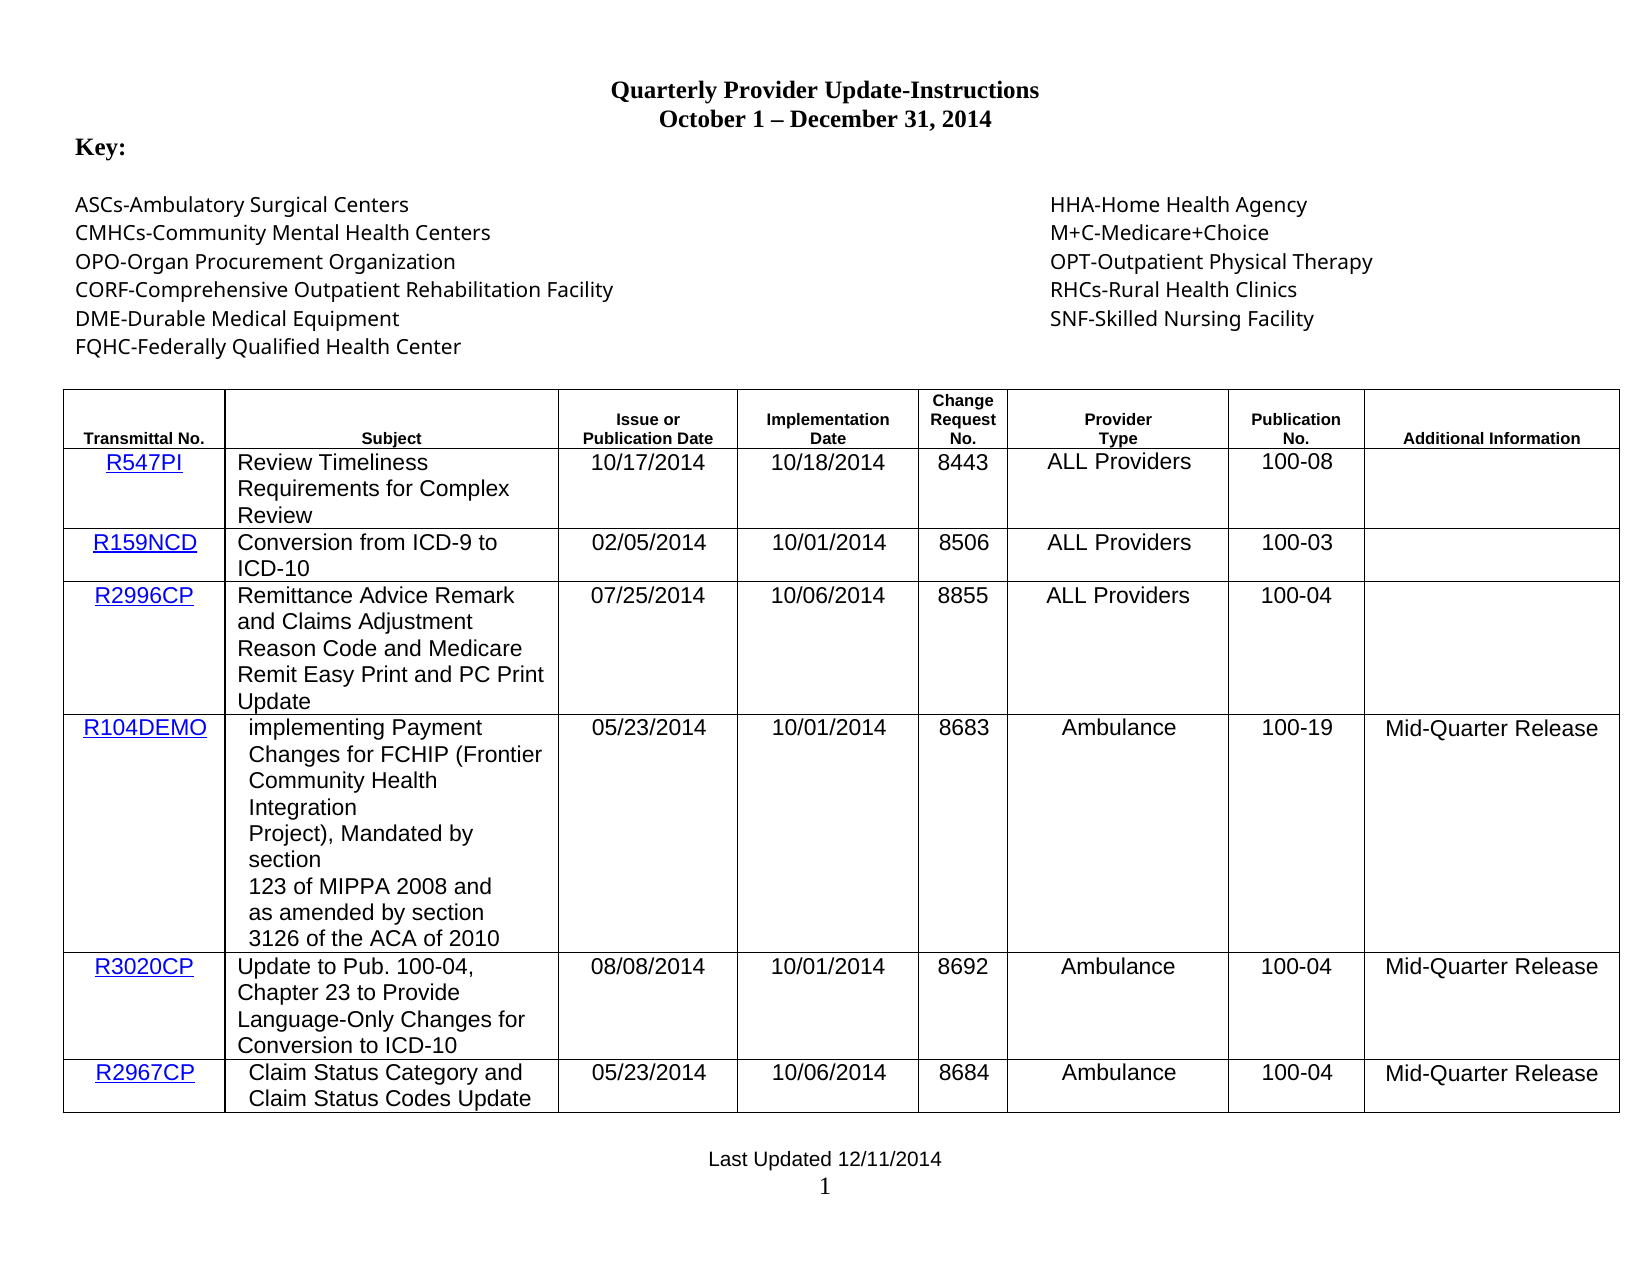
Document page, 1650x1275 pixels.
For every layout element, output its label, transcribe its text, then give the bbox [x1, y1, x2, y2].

table_cell ALL Providers [1008, 449, 1228, 528]
table_cell 07/25/2014 [559, 582, 737, 714]
table_cell 100-08 [1229, 449, 1364, 528]
table_header Publication No. [1229, 390, 1364, 448]
table_cell R547PI [64, 449, 224, 528]
table_cell Claim Status Category and Claim Status Codes Update [226, 1060, 558, 1112]
table_cell 8506 [919, 529, 1007, 581]
table_header Provider Type [1008, 390, 1228, 448]
table_cell 05/23/2014 [559, 1060, 737, 1112]
table_cell Mid-Quarter Release [1365, 1060, 1619, 1112]
table_cell Remittance Advice Remark and Claims Adjustment Reason Code and Medicare Remit Easy Print and PC Print Update [226, 582, 558, 714]
table_cell [1365, 449, 1619, 528]
table_cell 100-04 [1229, 1060, 1364, 1112]
table_cell 100-19 [1229, 715, 1364, 952]
table_cell Ambulance [1008, 1060, 1228, 1112]
table_cell 10/01/2014 [738, 715, 918, 952]
table_cell 10/01/2014 [738, 953, 918, 1058]
table_cell R159NCD [64, 529, 224, 581]
table_cell 8684 [919, 1060, 1007, 1112]
table_header Change Request No. [919, 390, 1007, 448]
table_cell 10/18/2014 [738, 449, 918, 528]
table_cell 8855 [919, 582, 1007, 714]
table_cell R2967CP [64, 1060, 224, 1112]
table_cell 10/17/2014 [559, 449, 737, 528]
table_cell Ambulance [1008, 715, 1228, 952]
table_cell 100-04 [1229, 582, 1364, 714]
table_cell 8443 [919, 449, 1007, 528]
table_cell Mid-Quarter Release [1365, 715, 1619, 952]
table_cell 10/06/2014 [738, 1060, 918, 1112]
table_header Implementation Date [738, 390, 918, 448]
table_cell ALL Providers [1008, 529, 1228, 581]
table_cell 10/06/2014 [738, 582, 918, 714]
table_cell 8683 [919, 715, 1007, 952]
table_cell 100-03 [1229, 529, 1364, 581]
table_cell R104DEMO [64, 715, 224, 952]
table_header Issue or Publication Date [559, 390, 737, 448]
table_cell 08/08/2014 [559, 953, 737, 1058]
table_cell 10/01/2014 [738, 529, 918, 581]
table_cell Review Timeliness Requirements for Complex Review [226, 449, 558, 528]
table_cell 100-04 [1229, 953, 1364, 1058]
table_cell 05/23/2014 [559, 715, 737, 952]
table_cell R2996CP [64, 582, 224, 714]
table_cell R3020CP [64, 953, 224, 1058]
table_cell implementing Payment Changes for FCHIP (Frontier Community Health Integration Project), Mandated by section 123 of MIPPA 2008 and as amended by section 3126 of the ACA of 2010 [226, 715, 558, 952]
table_header Additional Information [1365, 390, 1619, 448]
table_cell 8692 [919, 953, 1007, 1058]
table_cell 02/05/2014 [559, 529, 737, 581]
table_cell Mid-Quarter Release [1365, 953, 1619, 1058]
table_cell [1365, 529, 1619, 581]
table_cell [1365, 582, 1619, 714]
table_cell ALL Providers [1008, 582, 1228, 714]
table_cell Update to Pub. 100-04, Chapter 23 to Provide Language-Only Changes for Conversion to ICD-10 [226, 953, 558, 1058]
table_header Transmittal No. [64, 390, 224, 448]
table_cell Ambulance [1008, 953, 1228, 1058]
table_header Subject [226, 390, 558, 448]
table_cell Conversion from ICD-9 to ICD-10 [226, 529, 558, 581]
